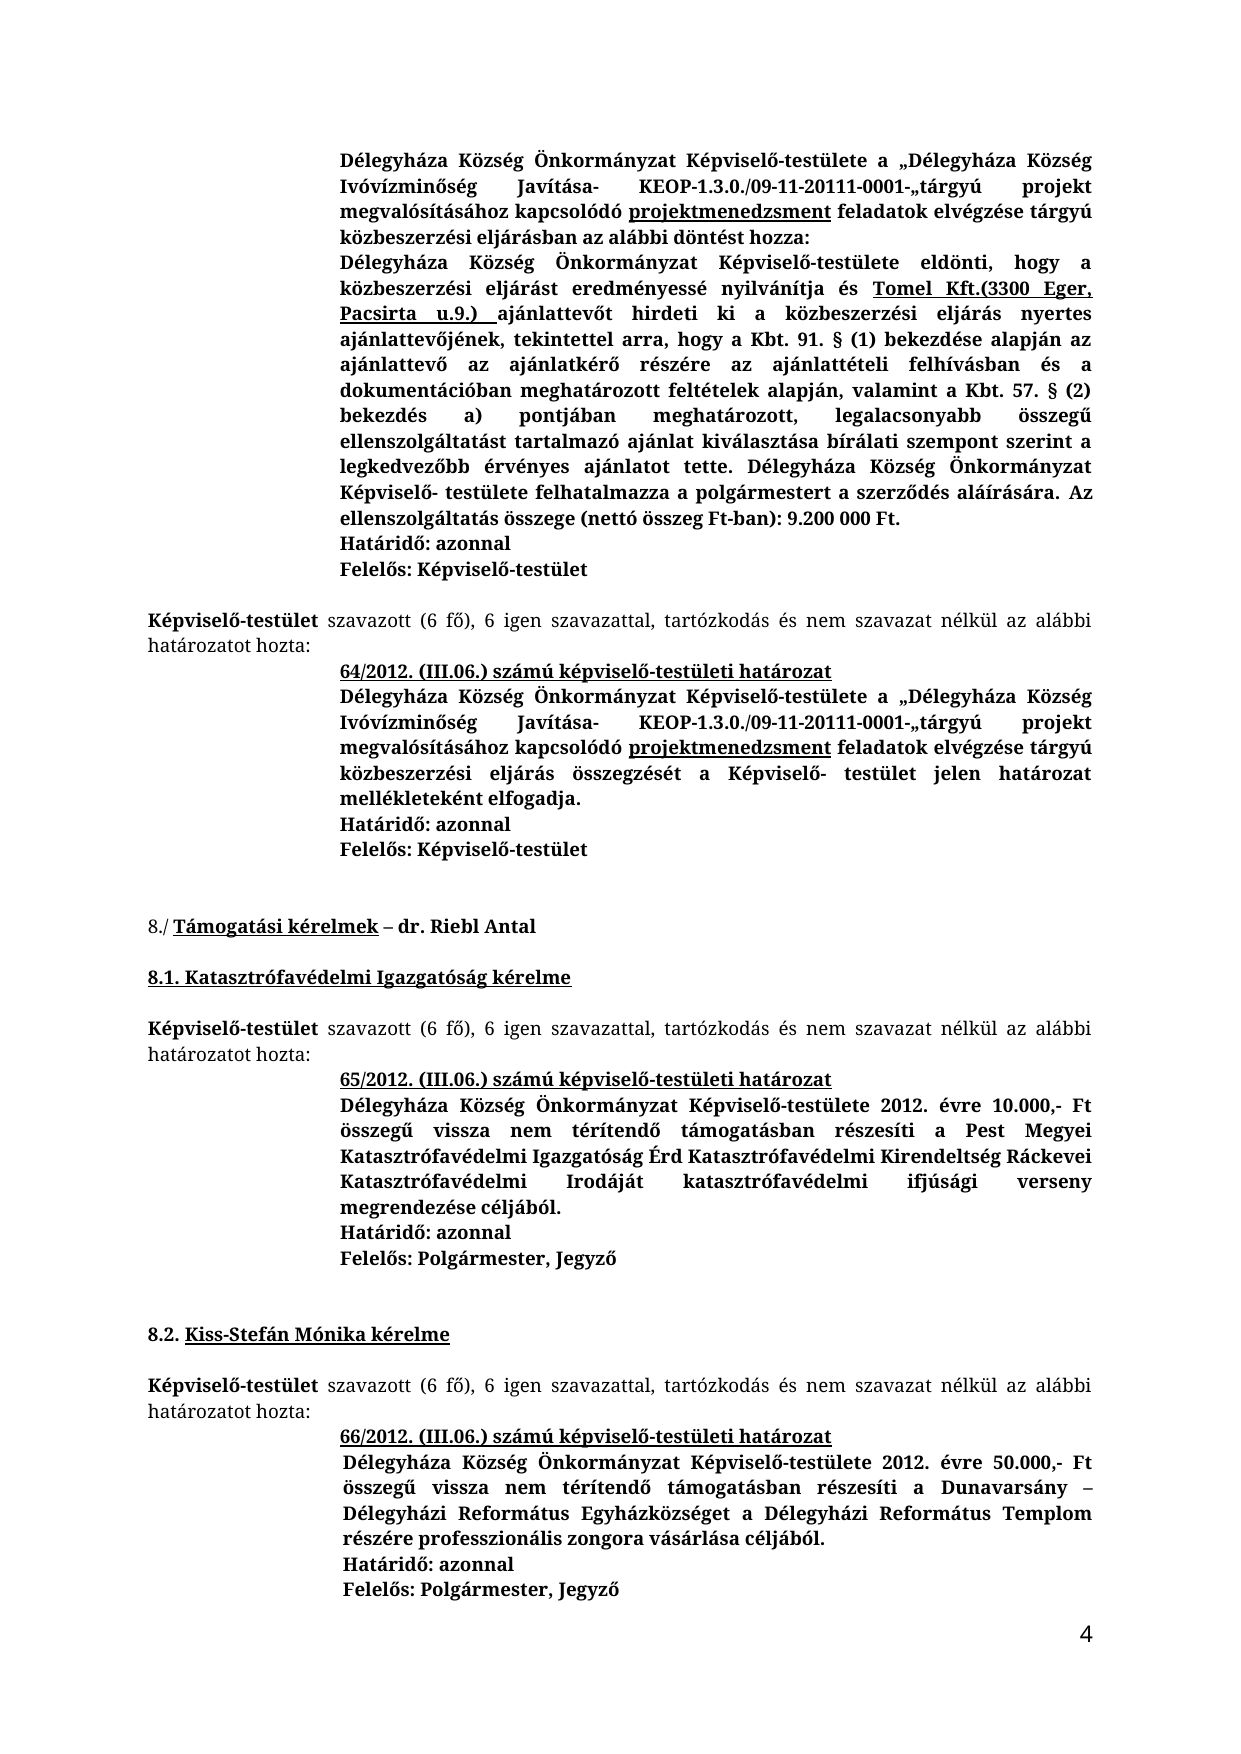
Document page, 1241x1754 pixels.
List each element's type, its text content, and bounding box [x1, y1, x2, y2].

text Délegyháza Község Önkormányzat Képviselő-testülete 2012. évre 10.000,- Ft összegű vissza nem térítendő támogatásban részesíti a Pest Megyei Katasztrófavédelmi Igazgatóság Érd Katasztrófavédelmi Kirendeltség Ráckevei Katasztrófavédelmi Irodáját katasztrófavédelmi ifjúsági verseny megrendezése céljából. [340, 1092, 1093, 1219]
text Képviselő-testület szavazott (6 fő), 6 igen szavazattal, tartózkodás és nem szavazat nélkül az alábbi határozatot hozta: [148, 607, 1093, 658]
text Délegyháza Község Önkormányzat Képviselő-testülete eldönti, hogy a közbeszerzési eljárást eredményessé nyilvánítja és Tomel Kft.(3300 Eger, Pacsirta u.9.) ajánlattevőt hirdeti ki a közbeszerzési eljárás nyertes ajánlattevőjének, tekintettel arra, hogy a Kbt. 91. § (1) bekezdése alapján az ajánlattevő az ajánlatkérő részére az ajánlattételi felhívásban és a dokumentációban meghatározott feltételek alapján, valamint a Kbt. 57. § (2) bekezdés a) pontjában meghatározott, legalacsonyabb összegű ellenszolgáltatást tartalmazó ajánlat kiválasztása bírálati szempont szerint a legkedvezőbb érvényes ajánlatot tette. Délegyháza Község Önkormányzat Képviselő- testülete felhatalmazza a polgármestert a szerződés aláírására. Az ellenszolgáltatás összege (nettó összeg Ft-ban): 9.200 . [339, 250, 1093, 530]
text 8.2. Kiss-Stefán Mónika kérelme [148, 1322, 1093, 1347]
text 8.1. Katasztrófavédelmi Igazgatóság kérelme [148, 964, 1093, 990]
text 8./ Támogatási kérelmek – dr. Riebl Antal [148, 913, 1093, 939]
text Felelős: Képviselő-testület [339, 837, 1093, 862]
text Felelős: Polgármester, Jegyző [340, 1245, 1093, 1271]
text 64/2012. (III.06.) számú képviselő-testületi határozat [339, 658, 1093, 683]
text 65/2012. (III.06.) számú képviselő-testületi határozat [339, 1066, 1093, 1092]
list Délegyháza Község Önkormányzat Képviselő-testülete a „Délegyháza Község Ivóvízminőség Javítása- KEOP-1.3.0./09-11-20111-0001-„tárgyú projekt megvalósításához kapcsolódó projektmenedzsment feladatok elvégzése tárgyú közbeszerzési eljárásban az alábbi döntést hozza: [339, 148, 1093, 250]
text Képviselő-testület szavazott (6 fő), 6 igen szavazattal, tartózkodás és nem szavazat nélkül az alábbi határozatot hozta: [148, 1015, 1093, 1066]
text Határidő: azonnal [340, 1219, 1093, 1245]
text Határidő: azonnal [339, 530, 1093, 556]
text Délegyháza Község Önkormányzat Képviselő-testülete 2012. évre 50.000,- Ft összegű vissza nem térítendő támogatásban részesíti a Dunavarsány – Délegyházi Református Egyházközséget a Délegyházi Református Templom részére professzionális zongora vásárlása céljából. [343, 1449, 1093, 1551]
text Képviselő-testület szavazott (6 fő), 6 igen szavazattal, tartózkodás és nem szavazat nélkül az alábbi határozatot hozta: [148, 1373, 1093, 1424]
text Felelős: Polgármester, Jegyző [343, 1577, 1093, 1602]
text 66/2012. (III.06.) számú képviselő-testületi határozat [339, 1424, 1093, 1449]
list Délegyháza Község Önkormányzat Képviselő-testülete a „Délegyháza Község Ivóvízminőség Javítása- KEOP-1.3.0./09-11-20111-0001-„tárgyú projekt megvalósításához kapcsolódó projektmenedzsment feladatok elvégzése tárgyú közbeszerzési eljárás összegzését a Képviselő- testület jelen határozat mellékleteként elfogadja. [339, 683, 1093, 811]
text Felelős: Képviselő-testület [339, 556, 1093, 581]
text Határidő: azonnal [343, 1551, 1093, 1577]
text Határidő: azonnal [339, 811, 1093, 837]
